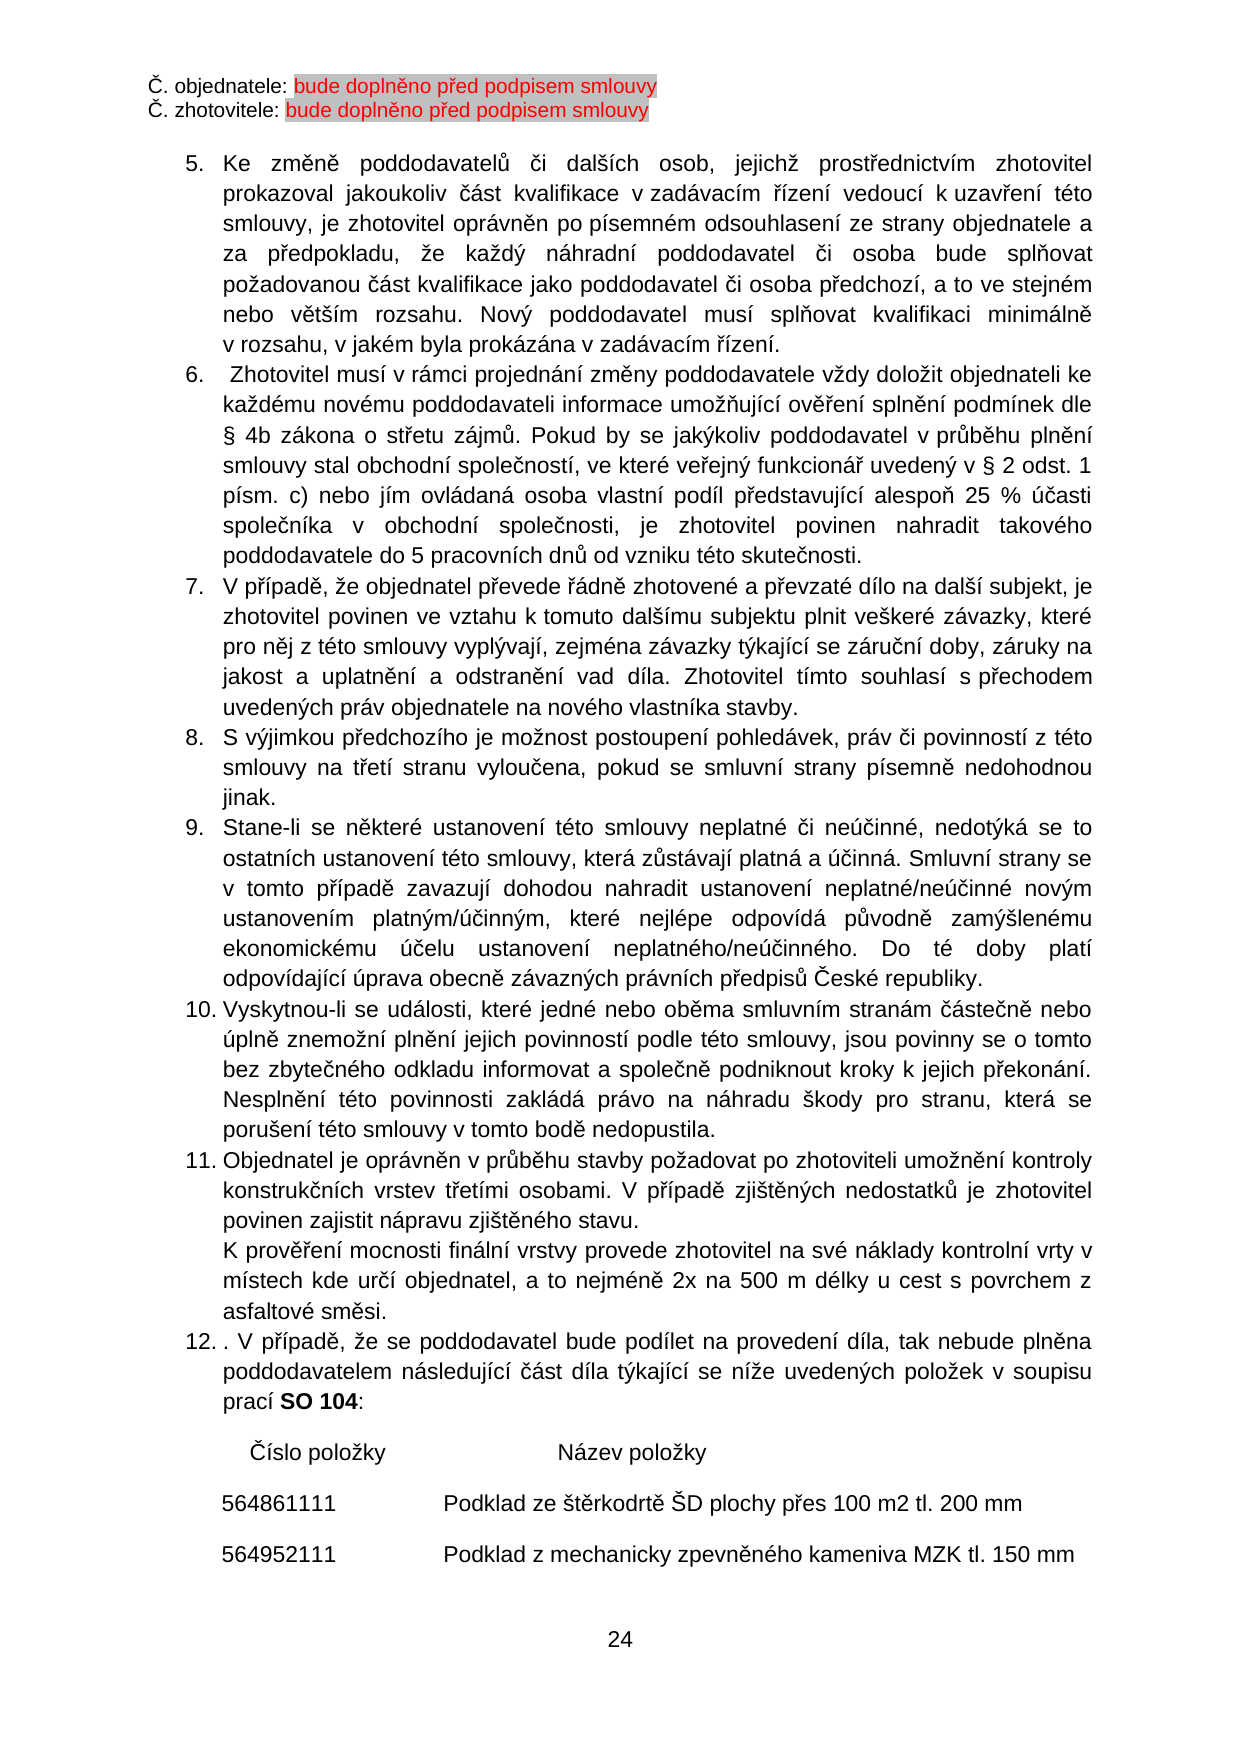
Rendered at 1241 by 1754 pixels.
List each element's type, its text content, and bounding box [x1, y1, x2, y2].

list Ke změně poddodavatelů či dalších osob, jejichž prostřednictvím zhotovitel prokazoval jakoukoliv část kvalifikace v zadávacím řízení vedoucí k uzavření této smlouvy, je zhotovitel oprávněn po písemném odsouhlasení ze strany objednatele a za předpokladu, že každý náhradní poddodavatel či osoba bude splňovat požadovanou část kvalifikace jako poddodavatel či osoba předchozí, a to ve stejném nebo větším rozsahu. Nový poddodavatel musí splňovat kvalifikaci minimálně v rozsahu, v jakém byla prokázána v zadávacím řízení. [185, 150, 1093, 357]
list . V případě, že se poddodavatel bude podílet na provedení díla, tak nebude plněna poddodavatelem následující část díla týkající se níže uvedených položek v soupisu prací SO 104: [185, 1328, 1093, 1414]
list Zhotovitel musí v rámci projednání změny poddodavatele vždy doložit objednateli ke každému novému poddodavateli informace umožňující ověření splnění podmínek dle § 4b zákona o střetu zájmů. Pokud by se jakýkoliv poddodavatel v průběhu plnění smlouvy stal obchodní společností, ve které veřejný funkcionář uvedený v § 2 odst. 1 písm. c) nebo jím ovládaná osoba vlastní podíl představující alespoň 25 % účasti společníka v obchodní společnosti, je zhotovitel povinen nahradit takového poddodavatele do 5 pracovních dnů od vzniku této skutečnosti. [185, 361, 1093, 569]
list V případě, že objednatel převede řádně zhotovené a převzaté dílo na další subjekt, je zhotovitel povinen ve vztahu k tomuto dalšímu subjektu plnit veškeré závazky, které pro něj z této smlouvy vyplývají, zejména závazky týkající se záruční doby, záruky na jakost a uplatnění a odstranění vad díla. Zhotovitel tímto souhlasí s přechodem uvedených práv objednatele na nového vlastníka stavby. [185, 573, 1093, 720]
text Číslo položky Název položky [148, 1439, 1093, 1466]
list S výjimkou předchozího je možnost postoupení pohledávek, práv či povinností z této smlouvy na třetí stranu vyloučena, pokud se smluvní strany písemně nedohodnou jinak. [185, 724, 1093, 810]
list Stane-li se některé ustanovení této smlouvy neplatné či neúčinné, nedotýká se to ostatních ustanovení této smlouvy, která zůstávají platná a účinná. Smluvní strany se v tomto případě zavazují dohodou nahradit ustanovení neplatné/neúčinné novým ustanovením platným/účinným, které nejlépe odpovídá původně zamýšlenému ekonomickému účelu ustanovení neplatného/neúčinného. Do té doby platí odpovídající úprava obecně závazných právních předpisů České republiky. [185, 814, 1093, 992]
list Vyskytnou-li se události, které jedné nebo oběma smluvním stranám částečně nebo úplně znemožní plnění jejich povinností podle této smlouvy, jsou povinny se o tomto bez zbytečného odkladu informovat a společně podniknout kroky k jejich překonání. Nesplnění této povinnosti zakládá právo na náhradu škody pro stranu, která se porušení této smlouvy v tomto bodě nedopustila. [185, 996, 1093, 1143]
list K prověření mocnosti finální vrstvy provede zhotovitel na své náklady kontrolní vrty v místech kde určí objednatel, a to nejméně 2x na 500 m délky u cest s povrchem z asfaltové směsi. [223, 1237, 1093, 1324]
text 564861111 Podklad ze štěrkodrtě ŠD plochy přes 100 m2 tl. 200 mm [148, 1490, 1093, 1517]
list Objednatel je oprávněn v průběhu stavby požadovat po zhotoviteli umožnění kontroly konstrukčních vrstev třetími osobami. V případě zjištěných nedostatků je zhotovitel povinen zajistit nápravu zjištěného stavu. [185, 1147, 1093, 1233]
text 564952111 Podklad z mechanicky zpevněného kameniva MZK tl. 150 mm [148, 1541, 1093, 1568]
